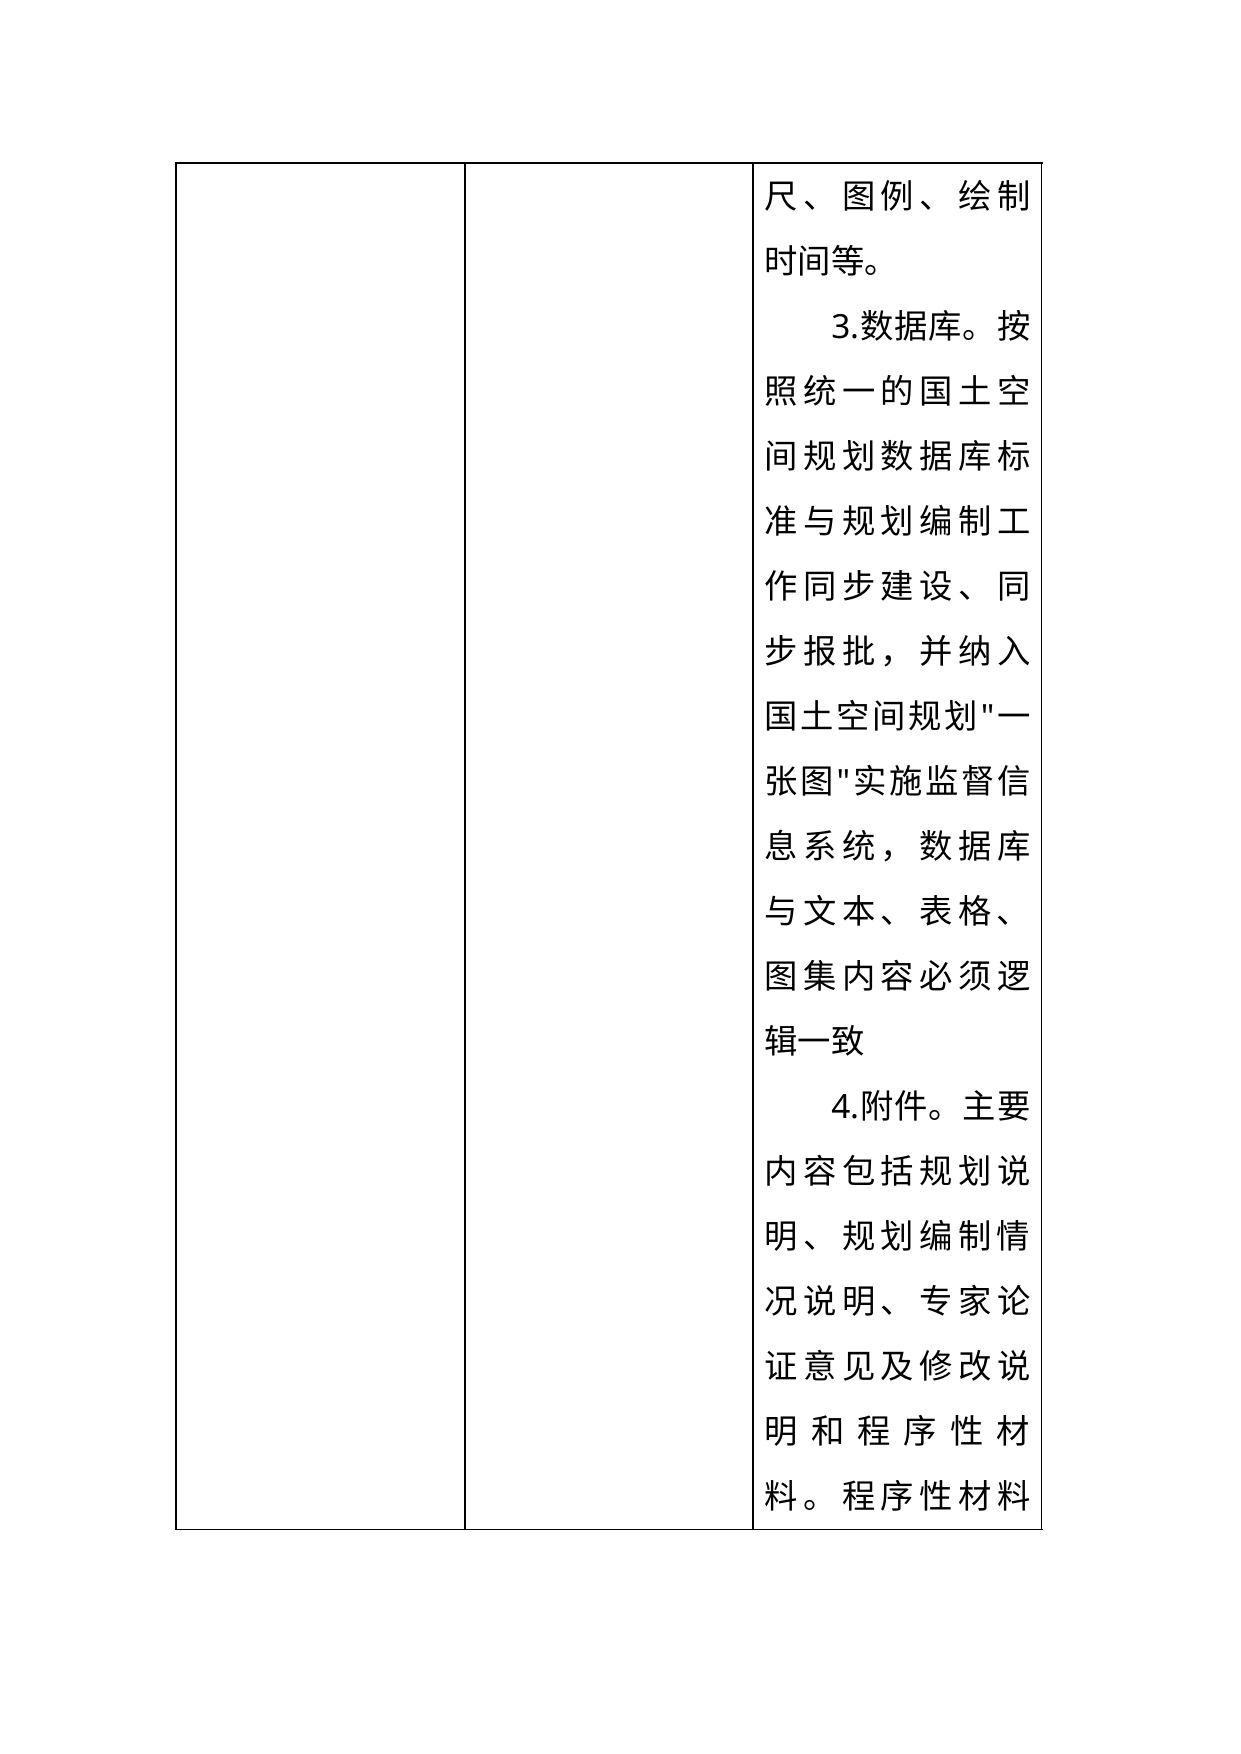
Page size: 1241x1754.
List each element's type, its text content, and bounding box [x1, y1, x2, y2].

table_cell 1 [177, 164, 464, 1528]
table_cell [754, 164, 1041, 1528]
table_cell [466, 164, 752, 1528]
